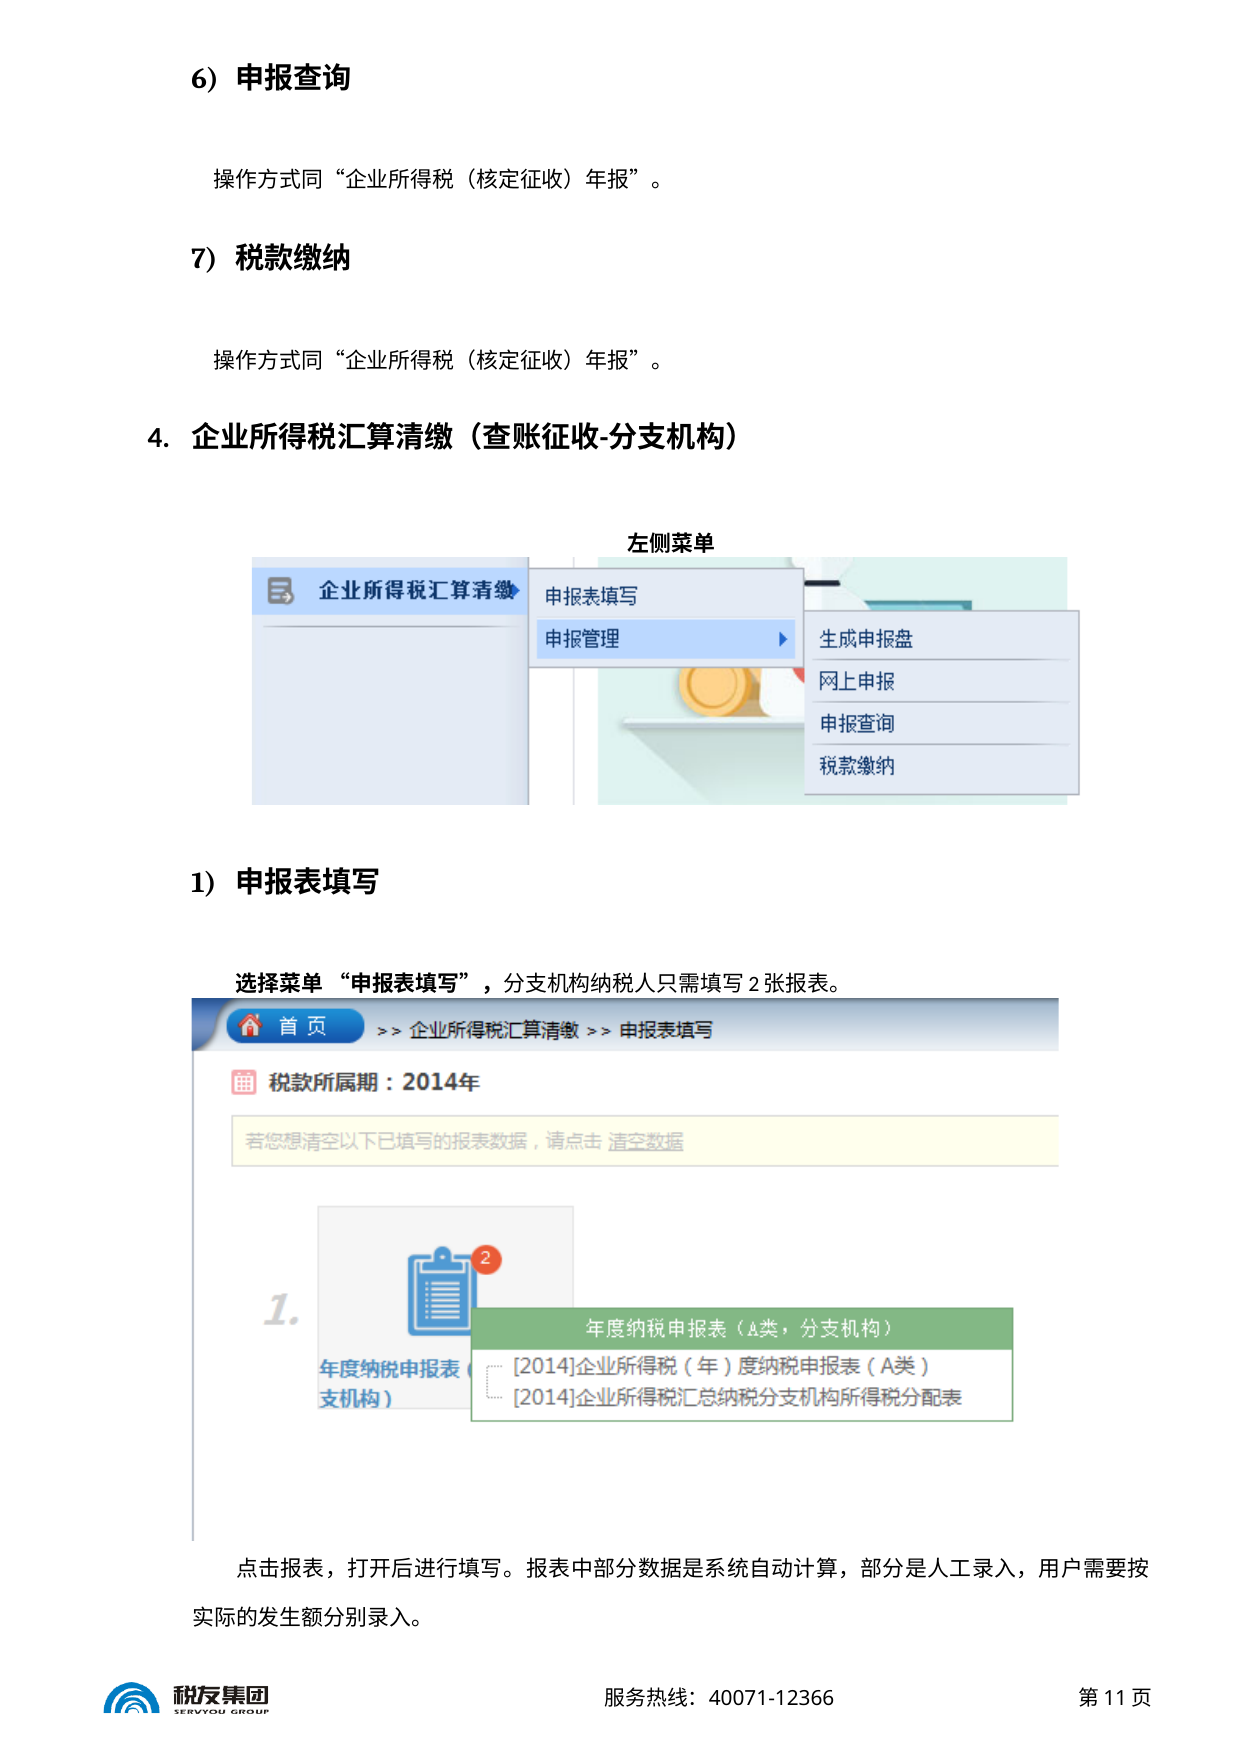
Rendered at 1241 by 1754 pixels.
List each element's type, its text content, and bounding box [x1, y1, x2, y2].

picture [191, 998, 1059, 1541]
picture [251, 557, 1091, 805]
subtitle 申报表填写 [191, 847, 1152, 912]
picture [103, 1682, 269, 1714]
list 选择菜单 “申报表填写”，分支机构纳税人只需填写2张报表。 [192, 966, 1152, 998]
subtitle 税款缴纳 [191, 224, 1152, 289]
subtitle 企业所得税汇算清缴（查账征收-分支机构） [147, 402, 1152, 467]
list 左侧菜单 [191, 525, 1152, 558]
text 点击报表，打开后进行填写。报表中部分数据是系统自动计算，部分是人工录入，用户需要按实际的发生额分别录入。 [192, 1551, 1152, 1632]
subtitle 申报查询 [191, 43, 1152, 108]
list 操作方式同“企业所得税（核定征收）年报”。 [192, 343, 1152, 375]
list 操作方式同“企业所得税（核定征收）年报”。 [192, 162, 1152, 194]
